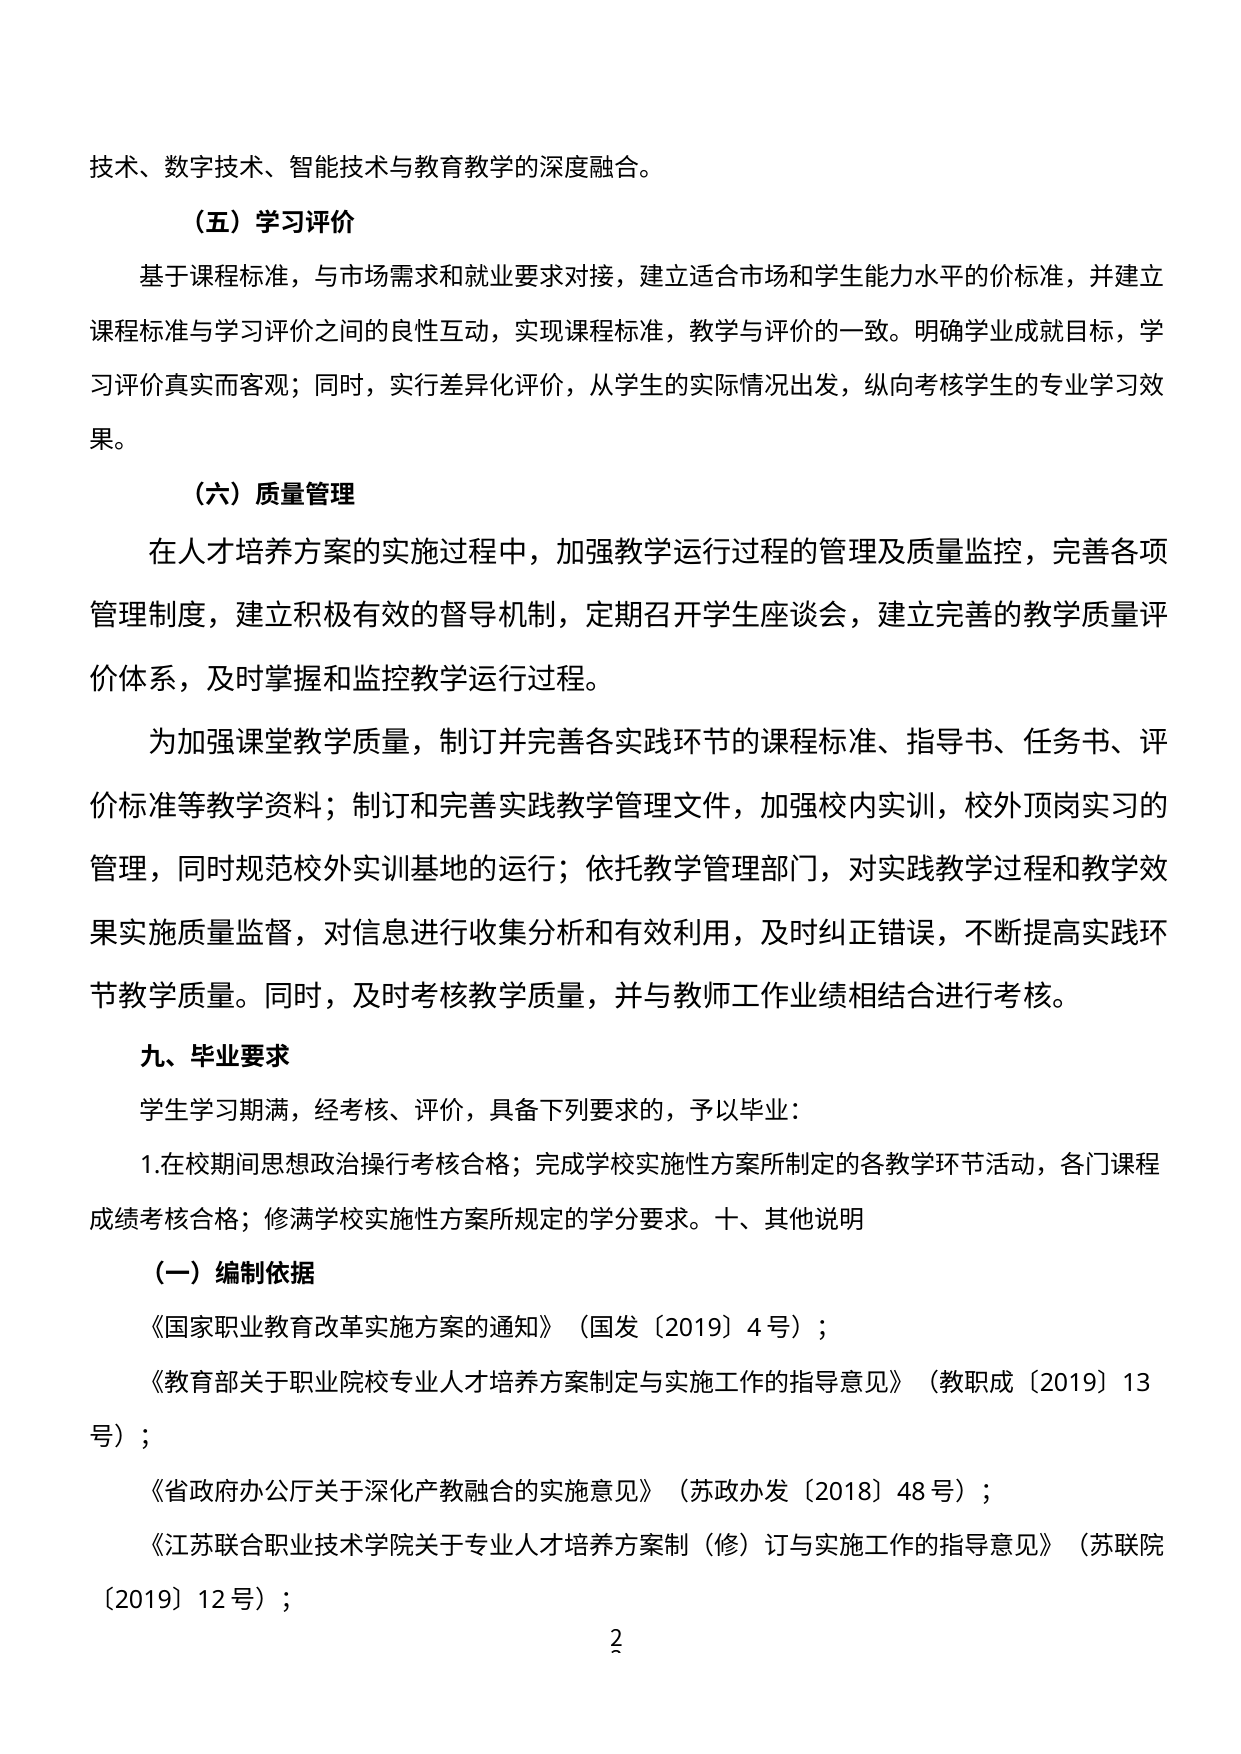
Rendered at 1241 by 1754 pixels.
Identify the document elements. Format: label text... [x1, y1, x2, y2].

text 《教育部关于职业院校专业人才培养方案制定与实施工作的指导意见》（教职成〔2019〕13号）； [89, 1362, 1184, 1453]
text 在人才培养方案的实施过程中，加强教学运行过程的管理及质量监控，完善各项管理制度，建立积极有效的督导机制，定期召开学生座谈会，建立完善的教学质量评价体系，及时掌握和监控教学运行过程。 [89, 528, 1184, 698]
text （一）编制依据 [89, 1253, 1184, 1290]
text 1.在校期间思想政治操行考核合格；完成学校实施性方案所制定的各教学环节活动，各门课程成绩考核合格；修满学校实施性方案所规定的学分要求。十、其他说明 [89, 1145, 1184, 1235]
text 九、毕业要求 [89, 1036, 1184, 1072]
subtitle （六）质量管理 [180, 474, 1184, 510]
text 《省政府办公厅关于深化产教融合的实施意见》（苏政办发〔2018〕48号）； [89, 1471, 1184, 1507]
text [89, 148, 1184, 184]
text 为加强课堂教学质量，制订并完善各实践环节的课程标准、指导书、任务书、评价标准等教学资料；制订和完善实践教学管理文件，加强校内实训，校外顶岗实习的管理，同时规范校外实训基地的运行；依托教学管理部门，对实践教学过程和教学效果实施质量监督，对信息进行收集分析和有效利用，及时纠正错误，不断提高实践环节教学质量。同时，及时考核教学质量，并与教师工作业绩相结合进行考核。 [89, 719, 1184, 1015]
text 基于课程标准，与市场需求和就业要求对接，建立适合市场和学生能力水平的价标准，并建立课程标准与学习评价之间的良性互动，实现课程标准，教学与评价的一致。明确学业成就目标，学习评价真实而客观；同时，实行差异化评价，从学生的实际情况出发，纵向考核学生的专业学习效果。 [89, 257, 1184, 456]
text 《江苏联合职业技术学院关于专业人才培养方案制（修）订与实施工作的指导意见》（苏联院〔2019〕12号）； [89, 1525, 1184, 1616]
subtitle （五）学习评价 [180, 202, 1184, 238]
text 学生学习期满，经考核、评价，具备下列要求的，予以毕业： [89, 1090, 1184, 1127]
text 《国家职业教育改革实施方案的通知》（国发〔2019〕4号）； [89, 1308, 1184, 1344]
